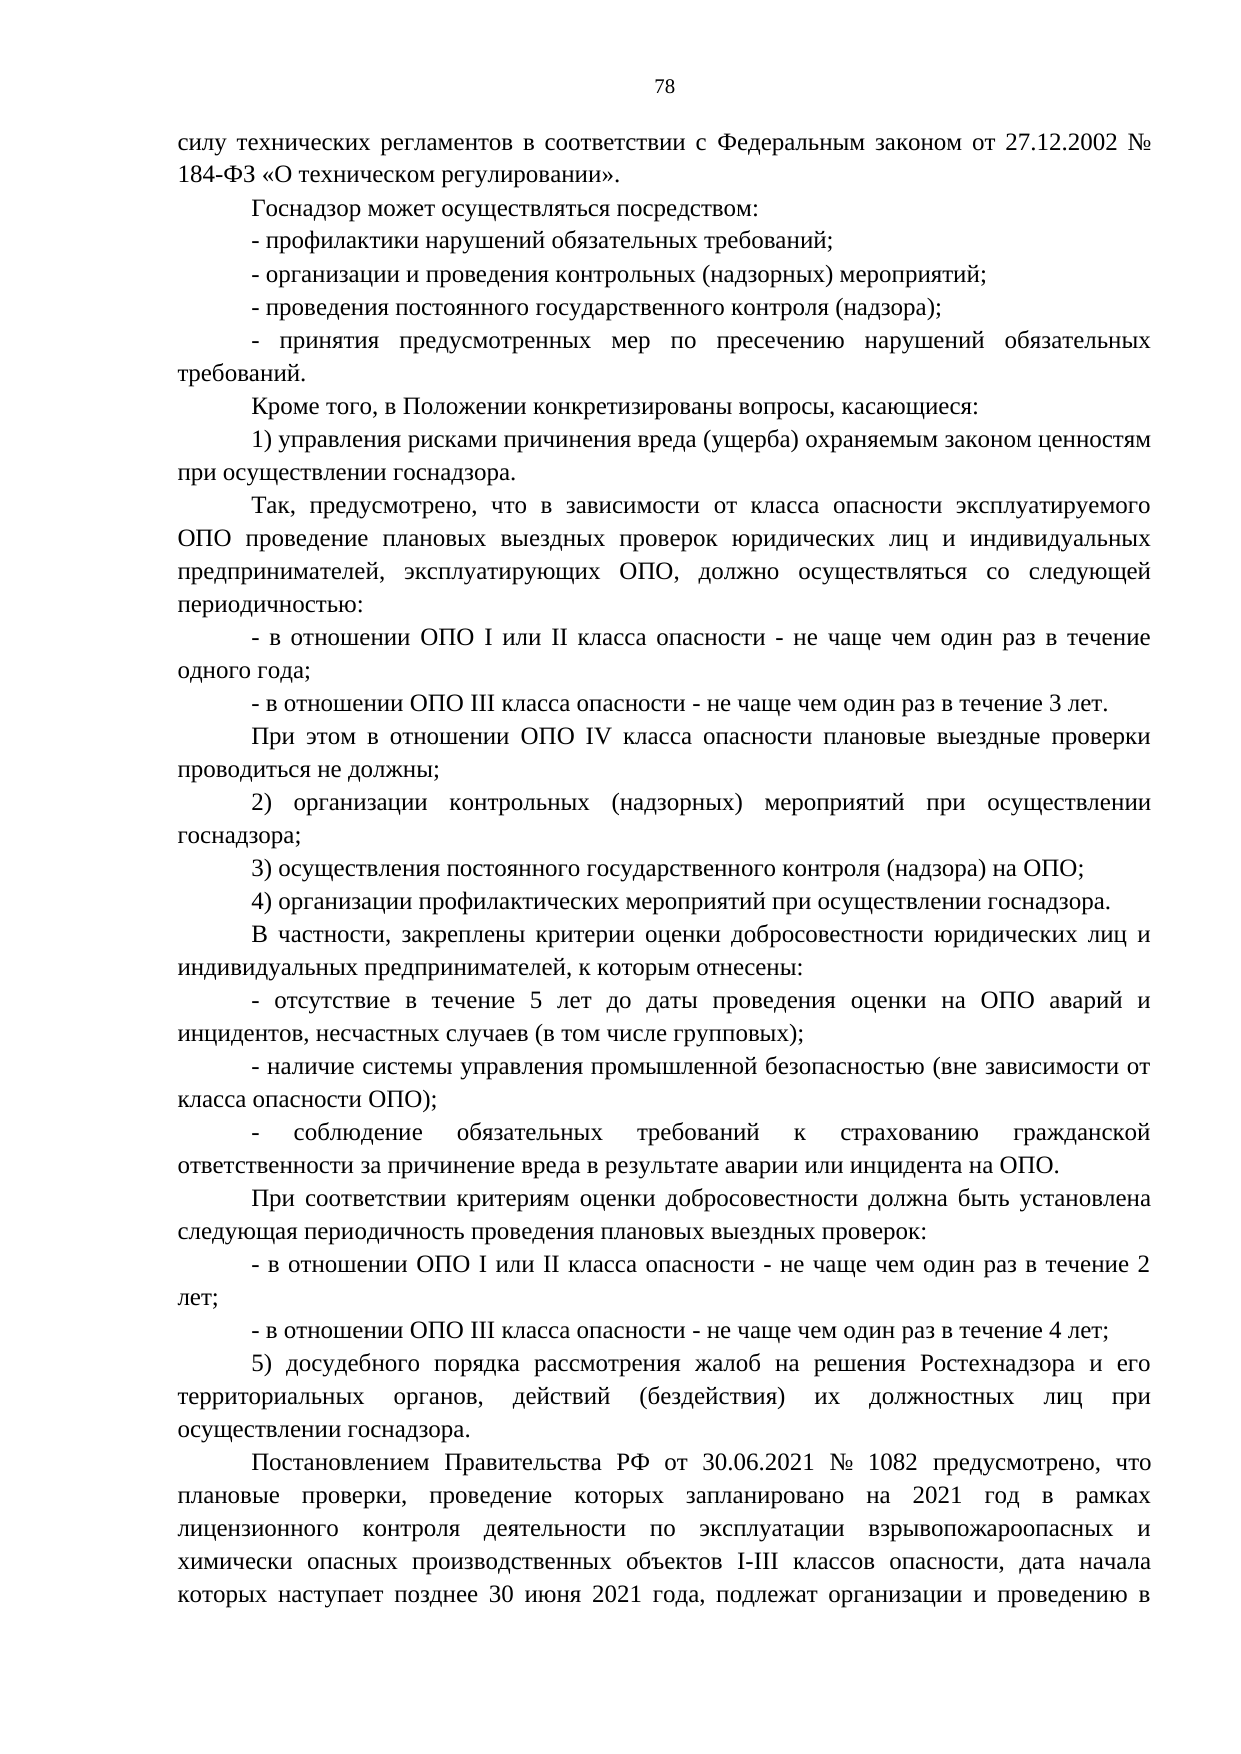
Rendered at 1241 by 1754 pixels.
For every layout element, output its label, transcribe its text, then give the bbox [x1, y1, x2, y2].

text - в отношении ОПО III класса опасности - не чаще чем один раз в течение 4 лет; [177, 1315, 1152, 1344]
text При этом в отношении ОПО IV класса опасности плановые выездные проверки проводиться не должны; [177, 721, 1152, 783]
text - проведения постоянного государственного контроля (надзора); [177, 292, 1152, 320]
text Кроме того, в Положении конкретизированы вопросы, касающиеся: [177, 391, 1152, 419]
text В частности, закреплены критерии оценки добросовестности юридических лиц и индивидуальных предпринимателей, к которым отнесены: [177, 919, 1152, 981]
text Госнадзор может осуществляться посредством: [177, 193, 1152, 221]
text - в отношении ОПО I или II класса опасности - не чаще чем один раз в течение одного года; [177, 622, 1152, 684]
text 2) организации контрольных (надзорных) мероприятий при осуществлении госнадзора; [177, 787, 1152, 849]
text - профилактики нарушений обязательных требований; [177, 226, 1152, 254]
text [177, 1447, 1152, 1608]
text Так, предусмотрено, что в зависимости от класса опасности эксплуатируемого ОПО проведение плановых выездных проверок юридических лиц и индивидуальных предпринимателей, эксплуатирующих ОПО, должно осуществляться со следующей периодичностью: [177, 490, 1152, 618]
text При соответствии критериям оценки добросовестности должна быть установлена следующая периодичность проведения плановых выездных проверок: [177, 1183, 1152, 1245]
text - отсутствие в течение 5 лет до даты проведения оценки на ОПО аварий и инцидентов, несчастных случаев (в том числе групповых); [177, 985, 1152, 1047]
text - принятия предусмотренных мер по пресечению нарушений обязательных требований. [177, 325, 1152, 386]
text - в отношении ОПО III класса опасности - не чаще чем один раз в течение 3 лет. [177, 688, 1152, 717]
text 3) осуществления постоянного государственного контроля (надзора) на ОПО; [177, 853, 1152, 882]
text 1) управления рисками причинения вреда (ущерба) охраняемым законом ценностям при осуществлении госнадзора. [177, 424, 1152, 486]
text 5) досудебного порядка рассмотрения жалоб на решения Ростехнадзора и его территориальных органов, действий (бездействия) их должностных лиц при осуществлении госнадзора. [177, 1348, 1152, 1443]
text 4) организации профилактических мероприятий при осуществлении госнадзора. [177, 886, 1152, 915]
text - в отношении ОПО I или II класса опасности - не чаще чем один раз в течение 2 лет; [177, 1249, 1152, 1311]
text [177, 127, 1152, 188]
text - наличие системы управления промышленной безопасностью (вне зависимости от класса опасности ОПО); [177, 1051, 1152, 1113]
text - организации и проведения контрольных (надзорных) мероприятий; [177, 259, 1152, 287]
text - соблюдение обязательных требований к страхованию гражданской ответственности за причинение вреда в результате аварии или инцидента на ОПО. [177, 1117, 1152, 1179]
